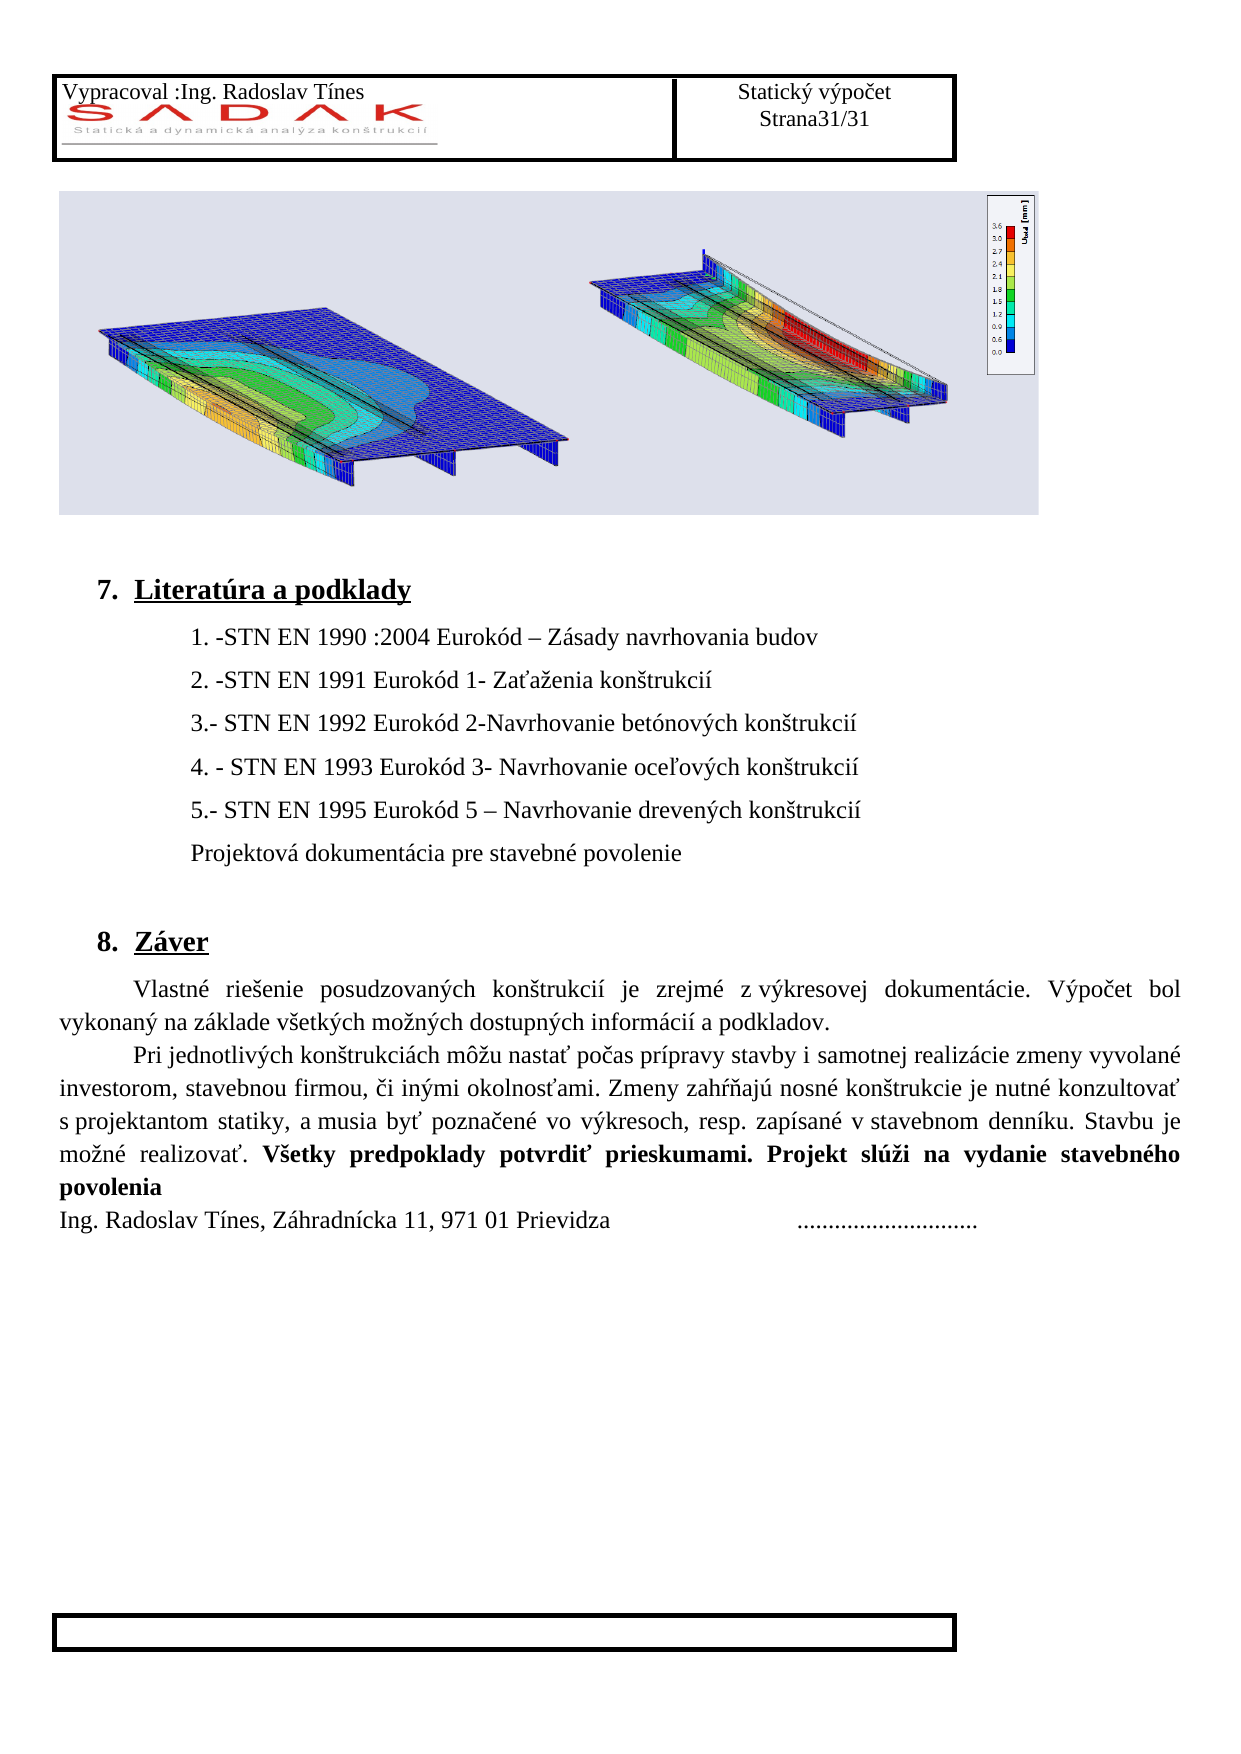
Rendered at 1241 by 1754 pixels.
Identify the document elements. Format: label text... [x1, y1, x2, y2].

text Ing. Radoslav Tínes, Záhradnícka 11, 971 01 Prievidza ............................. [59, 1206, 1181, 1234]
picture [59, 191, 1039, 515]
text 3.- STN EN 1992 Eurokód 2-Navrhovanie betónových konštrukcií [190, 708, 1181, 737]
text 2. -STN EN 1991 Eurokód 1- Zaťaženia konštrukcií [190, 665, 1181, 694]
text 4. - STN EN 1993 Eurokód 3- Navrhovanie oceľových konštrukcií [190, 752, 1181, 780]
list Záver [97, 924, 1181, 958]
list Literatúra a podklady [97, 572, 1181, 605]
picture [61, 104, 438, 145]
text 5.- STN EN 1995 Eurokód 5 – Navrhovanie drevených konštrukcií [190, 795, 1181, 823]
text 1. -STN EN 1990 :2004 Eurokód – Zásady navrhovania budov [117, 622, 1181, 651]
text Pri jednotlivých konštrukciách môžu nastať počas prípravy stavby i samotnej realizácie zmeny vyvolané investorom, stavebnou firmou, či inými okolnosťami. Zmeny zahŕňajú nosné konštrukcie je nutné konzultovať s projektantom statiky, a musia byť poznačené vo výkresoch, resp. zapísané v stavebnom denníku. Stavbu je možné realizovať. Všetky predpoklady potvrdiť prieskumami. Projekt slúži na vydanie stavebného povolenia [59, 1040, 1181, 1201]
text Vlastné riešenie posudzovaných konštrukcií je zrejmé z výkresovej dokumentácie. Výpočet bol vykonaný na základe všetkých možných dostupných informácií a podkladov. [59, 974, 1181, 1036]
text Projektová dokumentácia pre stavebné povolenie [190, 838, 1181, 867]
